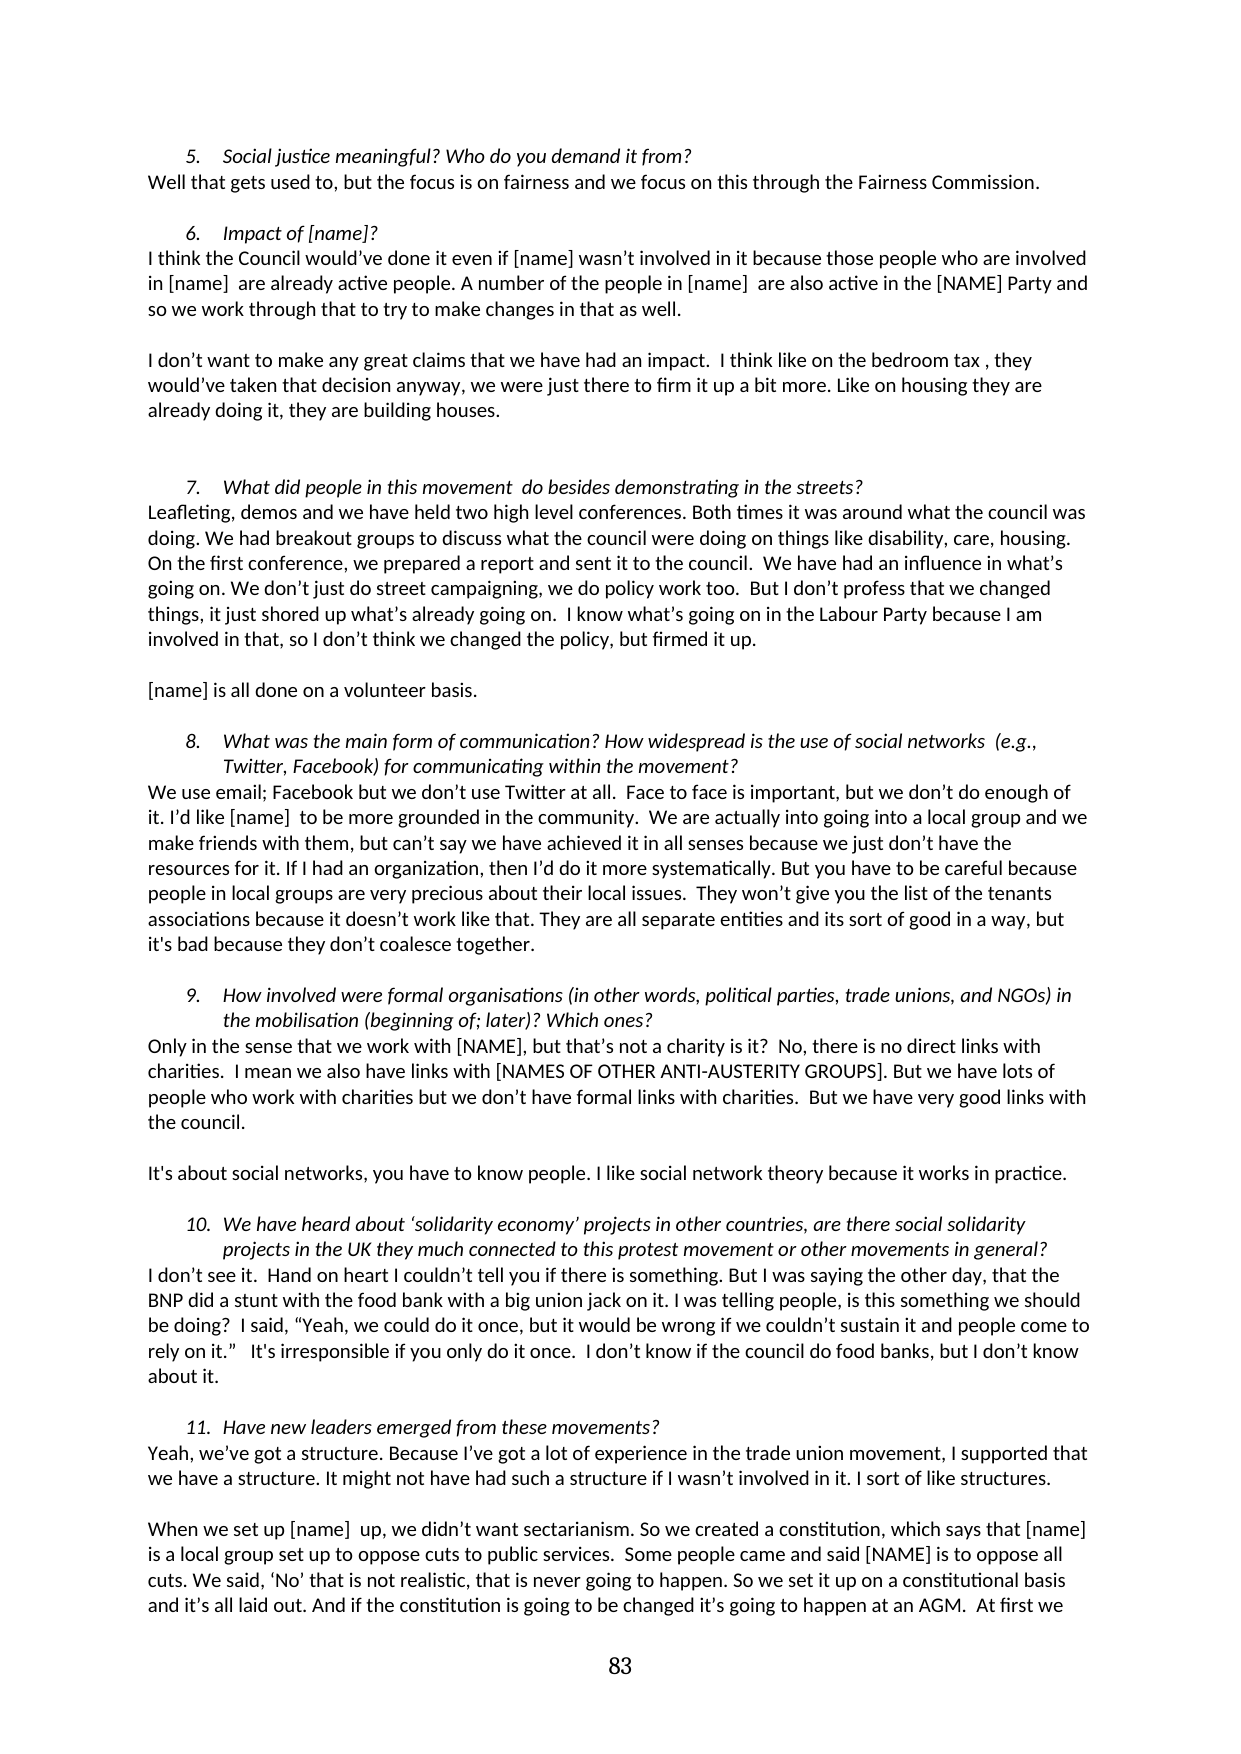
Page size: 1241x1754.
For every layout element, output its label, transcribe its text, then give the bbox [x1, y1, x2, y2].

text I don’t see it. Hand on heart I couldn’t tell you if there is something. But I was saying the other day, that the BNP did a stunt with the food bank with a big union jack on it. I was telling people, is this something we should be doing? I said, “Yeah, we could do it once, but it would be wrong if we couldn’t sustain it and people come to rely on it.” It's irresponsible if you only do it once. I don’t know if the council do food banks, but I don’t know about it. [148, 1262, 1092, 1389]
list What did people in this movement do besides demonstrating in the streets? [185, 474, 1092, 499]
text Yeah, we’ve got a structure. Because I’ve got a lot of experience in the trade union movement, I supported that we have a structure. It might not have had such a structure if I wasn’t involved in it. I sort of like structures. [148, 1440, 1092, 1491]
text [148, 1516, 1092, 1618]
text [name] is all done on a volunteer basis. [148, 677, 1092, 703]
text Well that gets used to, but the focus is on fairness and we focus on this through the Fairness Commission. [148, 169, 1092, 194]
text Leafleting, demos and we have held two high level conferences. Both times it was around what the council was doing. We had breakout groups to discuss what the council were doing on things like disability, care, housing. On the first conference, we prepared a report and sent it to the council. We have had an influence in what’s going on. We don’t just do street campaigning, we do policy work too. But I don’t profess that we changed things, it just shored up what’s already going on. I know what’s going on in the Labour Party because I am involved in that, so I don’t think we changed the policy, but firmed it up. [148, 499, 1092, 652]
list Social justice meaningful? Who do you demand it from? [185, 143, 1092, 169]
text It's about social networks, you have to know people. I like social network theory because it works in practice. [148, 1160, 1092, 1186]
list How involved were formal organisations (in other words, political parties, trade unions, and NGOs) in the mobilisation (beginning of; later)? Which ones? [185, 982, 1092, 1033]
text I think the Council would’ve done it even if [name] wasn’t involved in it because those people who are involved in [name] are already active people. A number of the people in [name] are also active in the [NAME] Party and so we work through that to try to make changes in that as well. [148, 245, 1092, 321]
list What was the main form of communication? How widespread is the use of social networks (e.g., Twitter, Facebook) for communicating within the movement? [185, 728, 1092, 779]
text Only in the sense that we work with [NAME], but that’s not a charity is it? No, there is no direct links with charities. I mean we also have links with [NAMES OF OTHER ANTI-AUSTERITY GROUPS]. But we have lots of people who work with charities but we don’t have formal links with charities. But we have very good links with the council. [148, 1033, 1092, 1135]
list Have new leaders emerged from these movements? [185, 1414, 1092, 1440]
text We use email; Facebook but we don’t use Twitter at all. Face to face is important, but we don’t do enough of it. I’d like [name] to be more grounded in the community. We are actually into going into a local group and we make friends with them, but can’t say we have achieved it in all senses because we just don’t have the resources for it. If I had an organization, then I’d do it more systematically. But you have to be careful because people in local groups are very precious about their local issues. They won’t give you the list of the tenants associations because it doesn’t work like that. They are all separate entities and its sort of good in a way, but it's bad because they don’t coalesce together. [148, 779, 1092, 957]
text I don’t want to make any great claims that we have had an impact. I think like on the bedroom tax , they would’ve taken that decision anyway, we were just there to firm it up a bit more. Like on housing they are already doing it, they are building houses. [148, 347, 1092, 423]
list We have heard about ‘solidarity economy’ projects in other countries, are there social solidarity projects in the UK they much connected to this protest movement or other movements in general? [185, 1211, 1092, 1262]
list Impact of [name]? [185, 220, 1092, 245]
